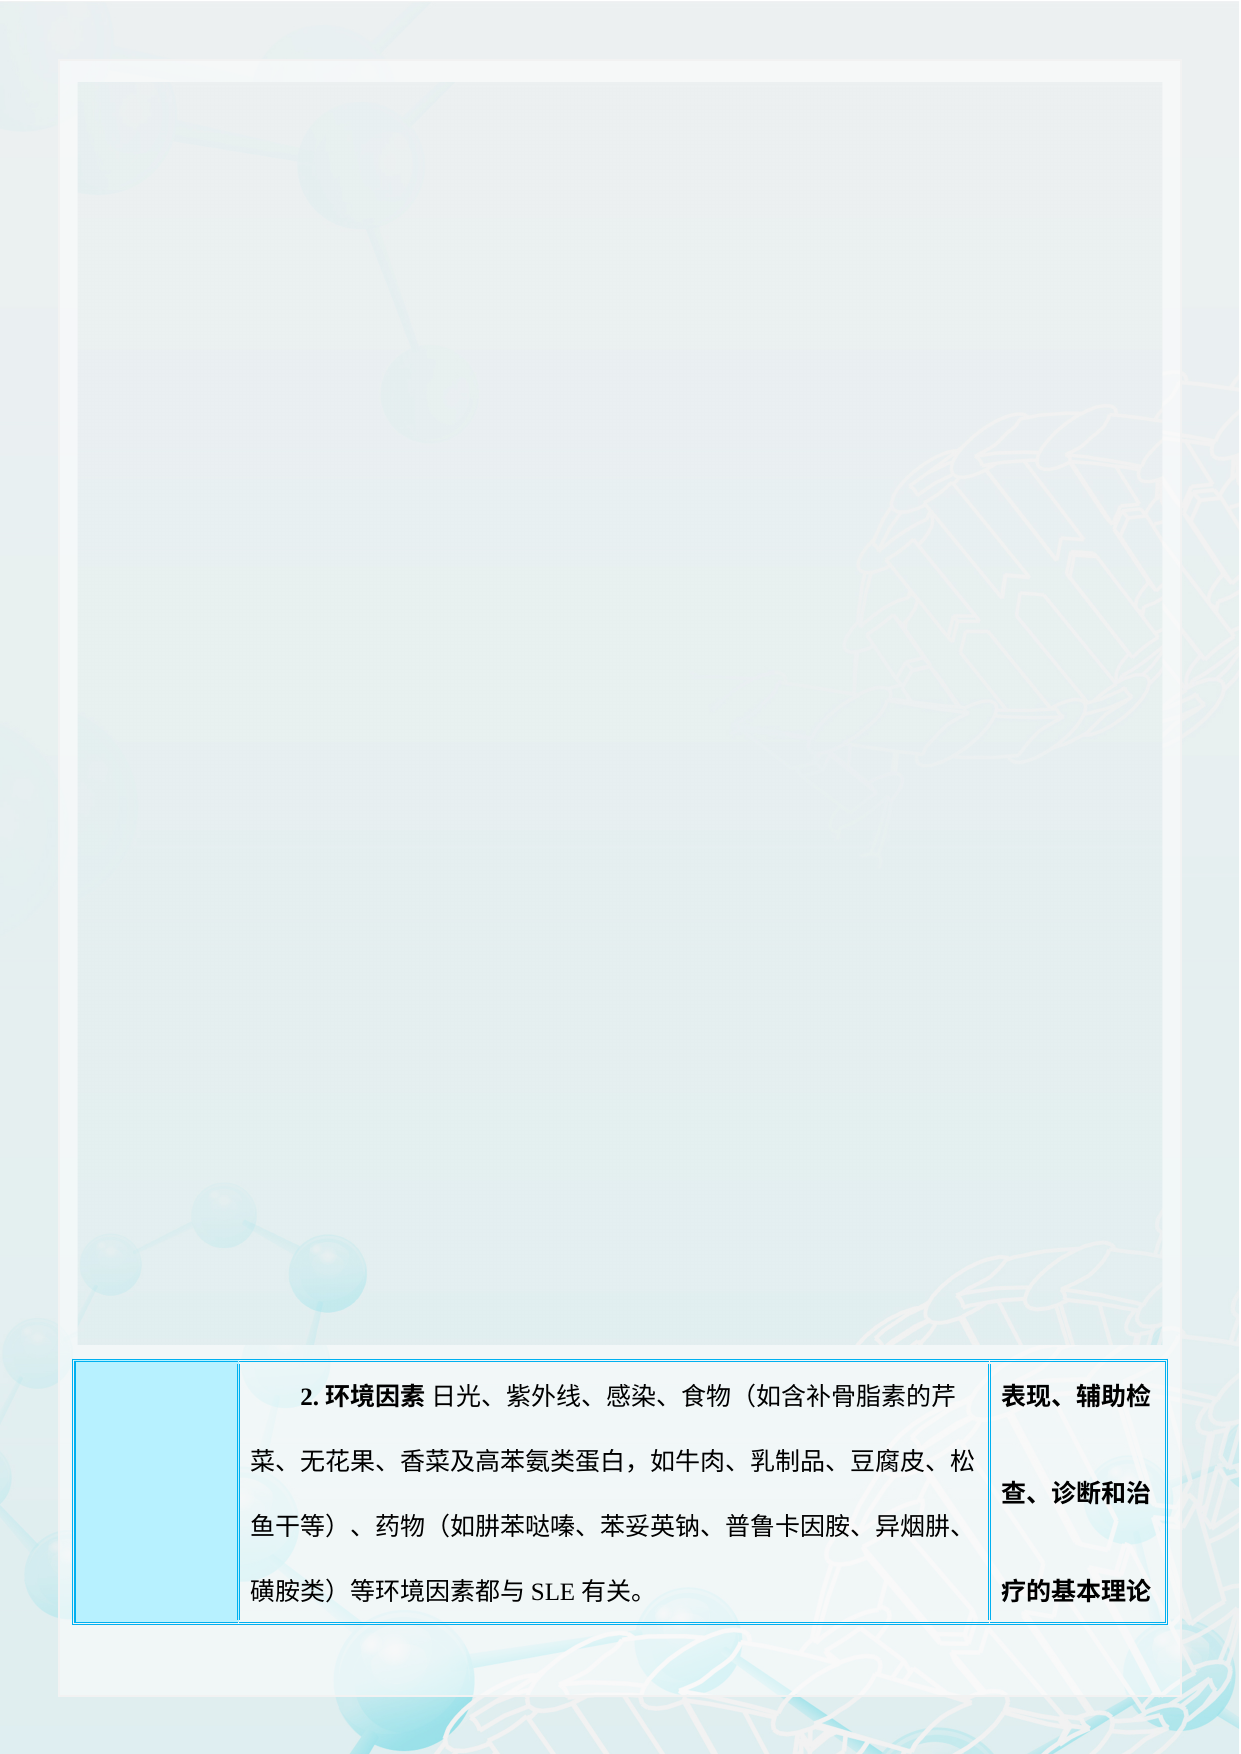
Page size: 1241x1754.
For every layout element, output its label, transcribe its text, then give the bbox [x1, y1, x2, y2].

table_cell 知识讲解 （40min） [76, 1360, 239, 1622]
picture [0, 1, 1240, 1754]
table_cell 通过教师讲解系统性红斑狼疮的病因、发病机制、临床表现、辅助检查、诊断和治疗的基本理论知识。 [990, 1362, 1165, 1622]
